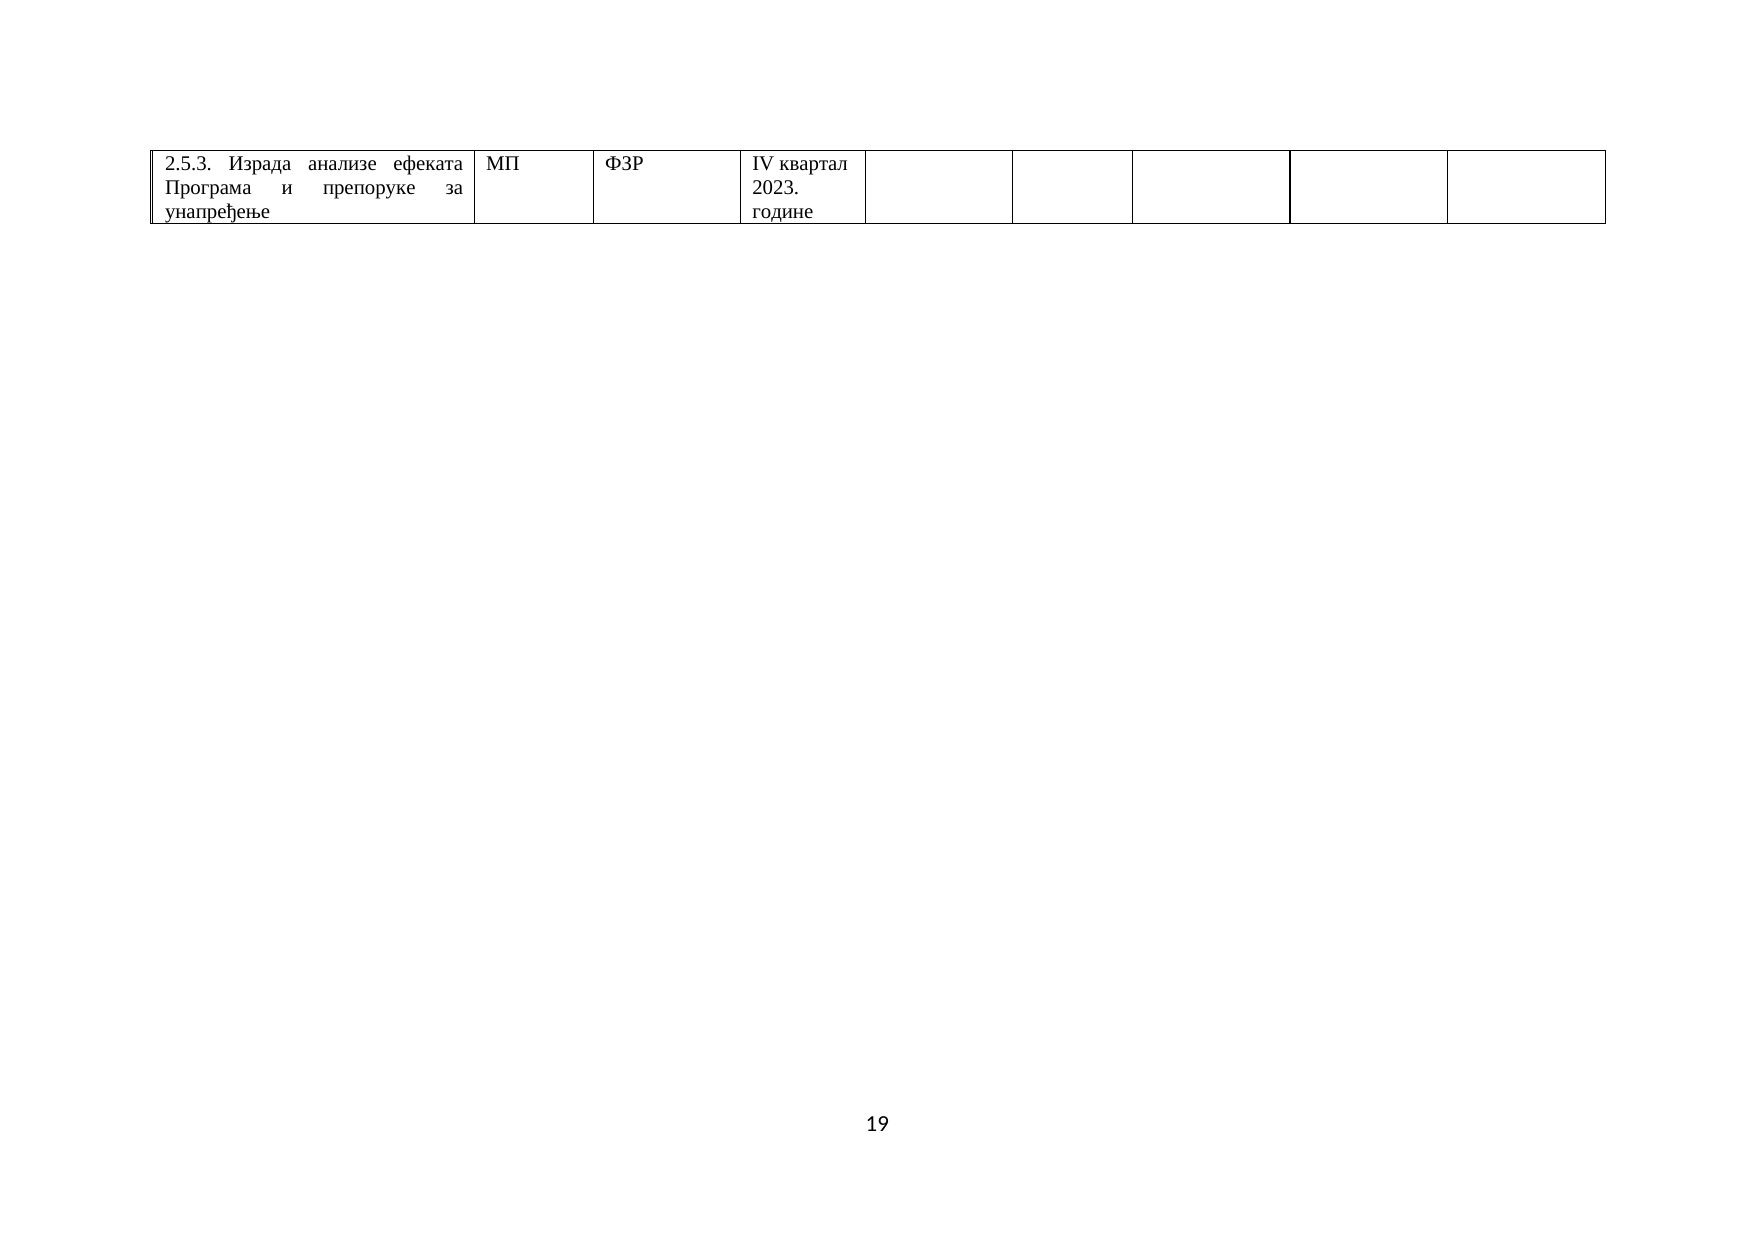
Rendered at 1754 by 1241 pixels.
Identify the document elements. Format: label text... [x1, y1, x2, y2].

table_cell МП [475, 151, 593, 223]
table_cell ФЗР [594, 151, 740, 223]
table_cell [1291, 151, 1447, 223]
table_cell [866, 151, 1012, 223]
table_cell [1013, 151, 1132, 223]
table_cell 2.5.3. Израда анализе ефеката Програма и препоруке за унапређење [153, 151, 474, 223]
table_cell IV квартал 2023. годинe [741, 151, 865, 223]
table_cell [1133, 151, 1289, 223]
table_cell [1448, 151, 1605, 223]
